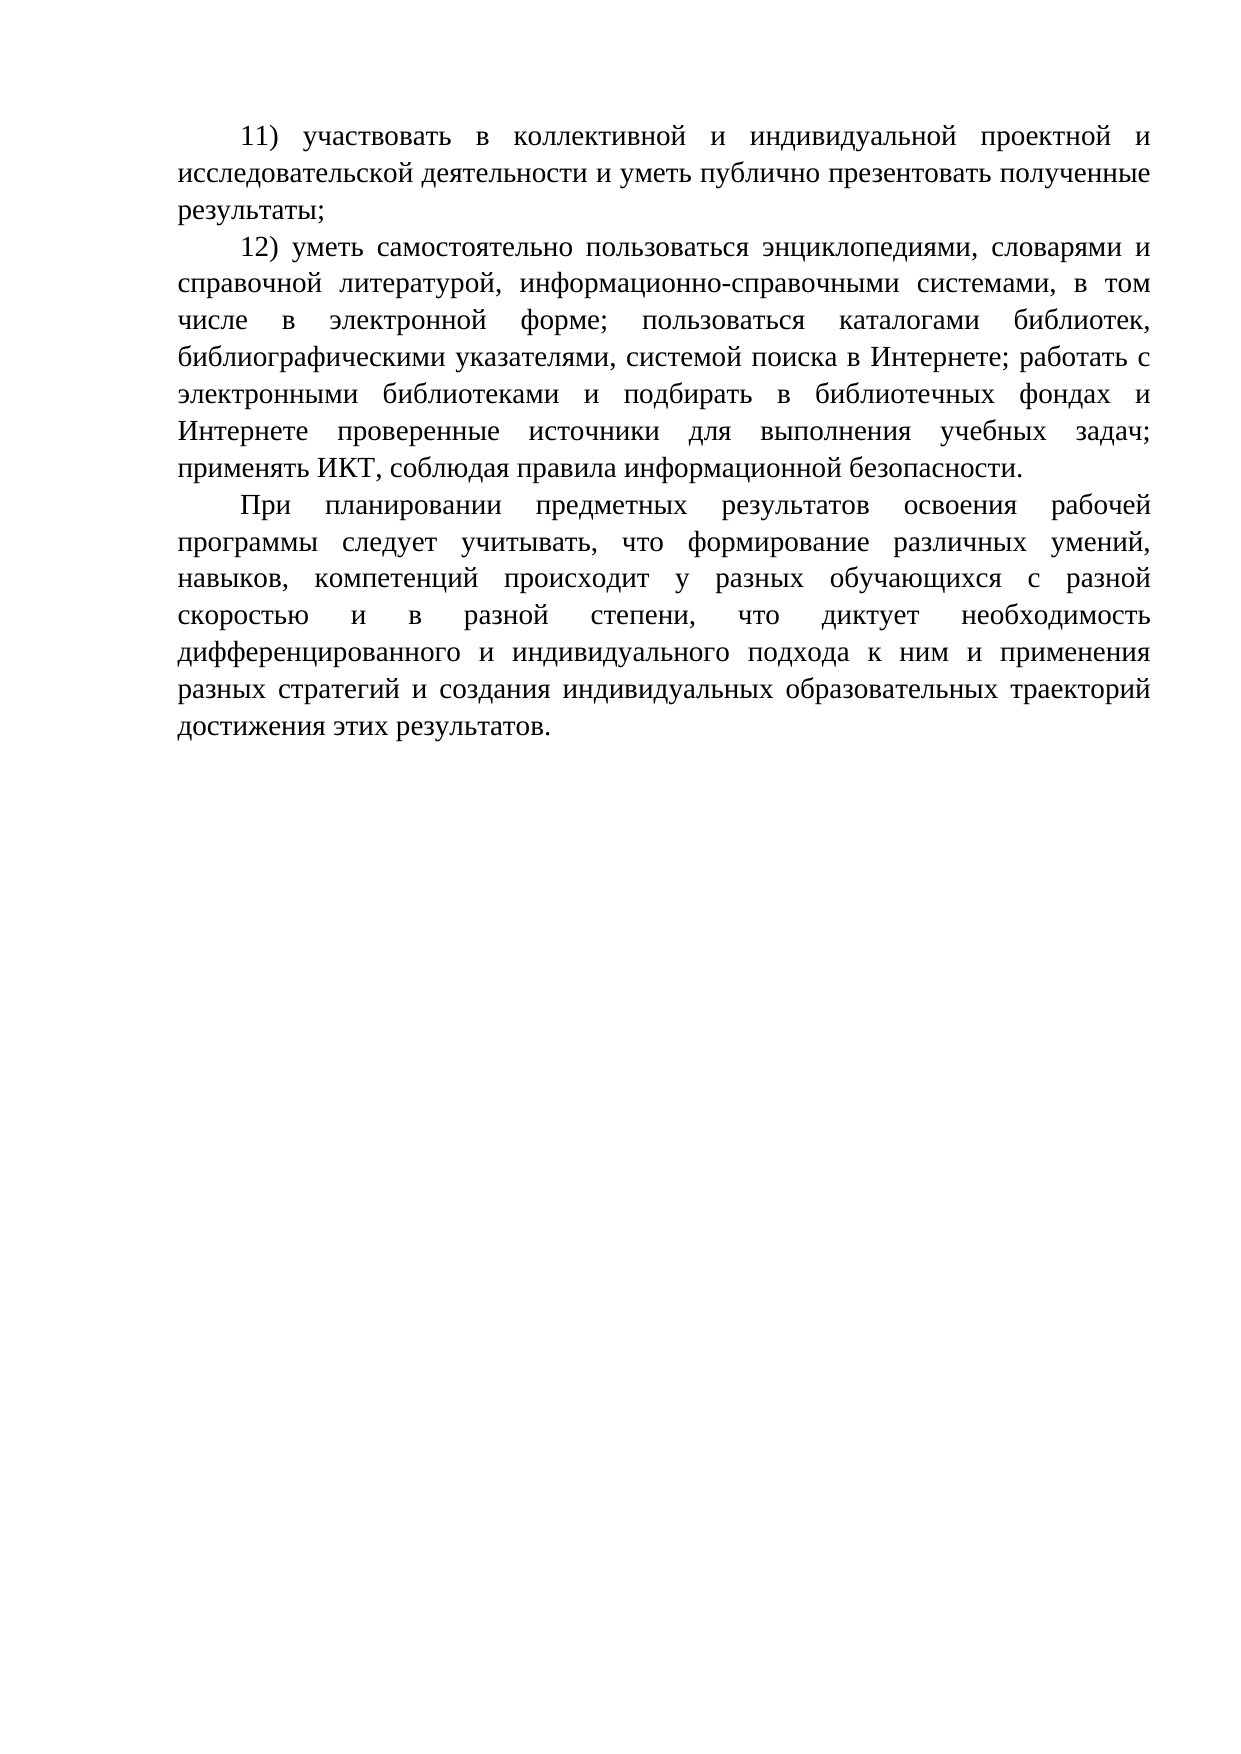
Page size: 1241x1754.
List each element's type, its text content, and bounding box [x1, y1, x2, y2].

text 11) участвовать в коллективной и индивидуальной проектной и исследовательской деятельности и уметь публично презентовать полученные результаты; [177, 118, 1152, 225]
text При планировании предметных результатов освоения рабочей программы следует учитывать, что формирование различных умений, навыков, компетенций происходит у разных обучающихся с разной скоростью и в разной степени, что диктует необходимость дифференцированного и индивидуального подхода к ним и применения разных стратегий и создания индивидуальных образовательных траекторий достижения этих результатов. [177, 487, 1152, 742]
text 12) уметь самостоятельно пользоваться энциклопедиями, словарями и справочной литературой, информационно-справочными системами, в том числе в электронной форме; пользоваться каталогами библиотек, библиографическими указателями, системой поиска в Интернете; работать с электронными библиотеками и подбирать в библиотечных фондах и Интернете проверенные источники для выполнения учебных задач; применять ИКТ, соблюдая правила информационной безопасности. [177, 229, 1152, 483]
